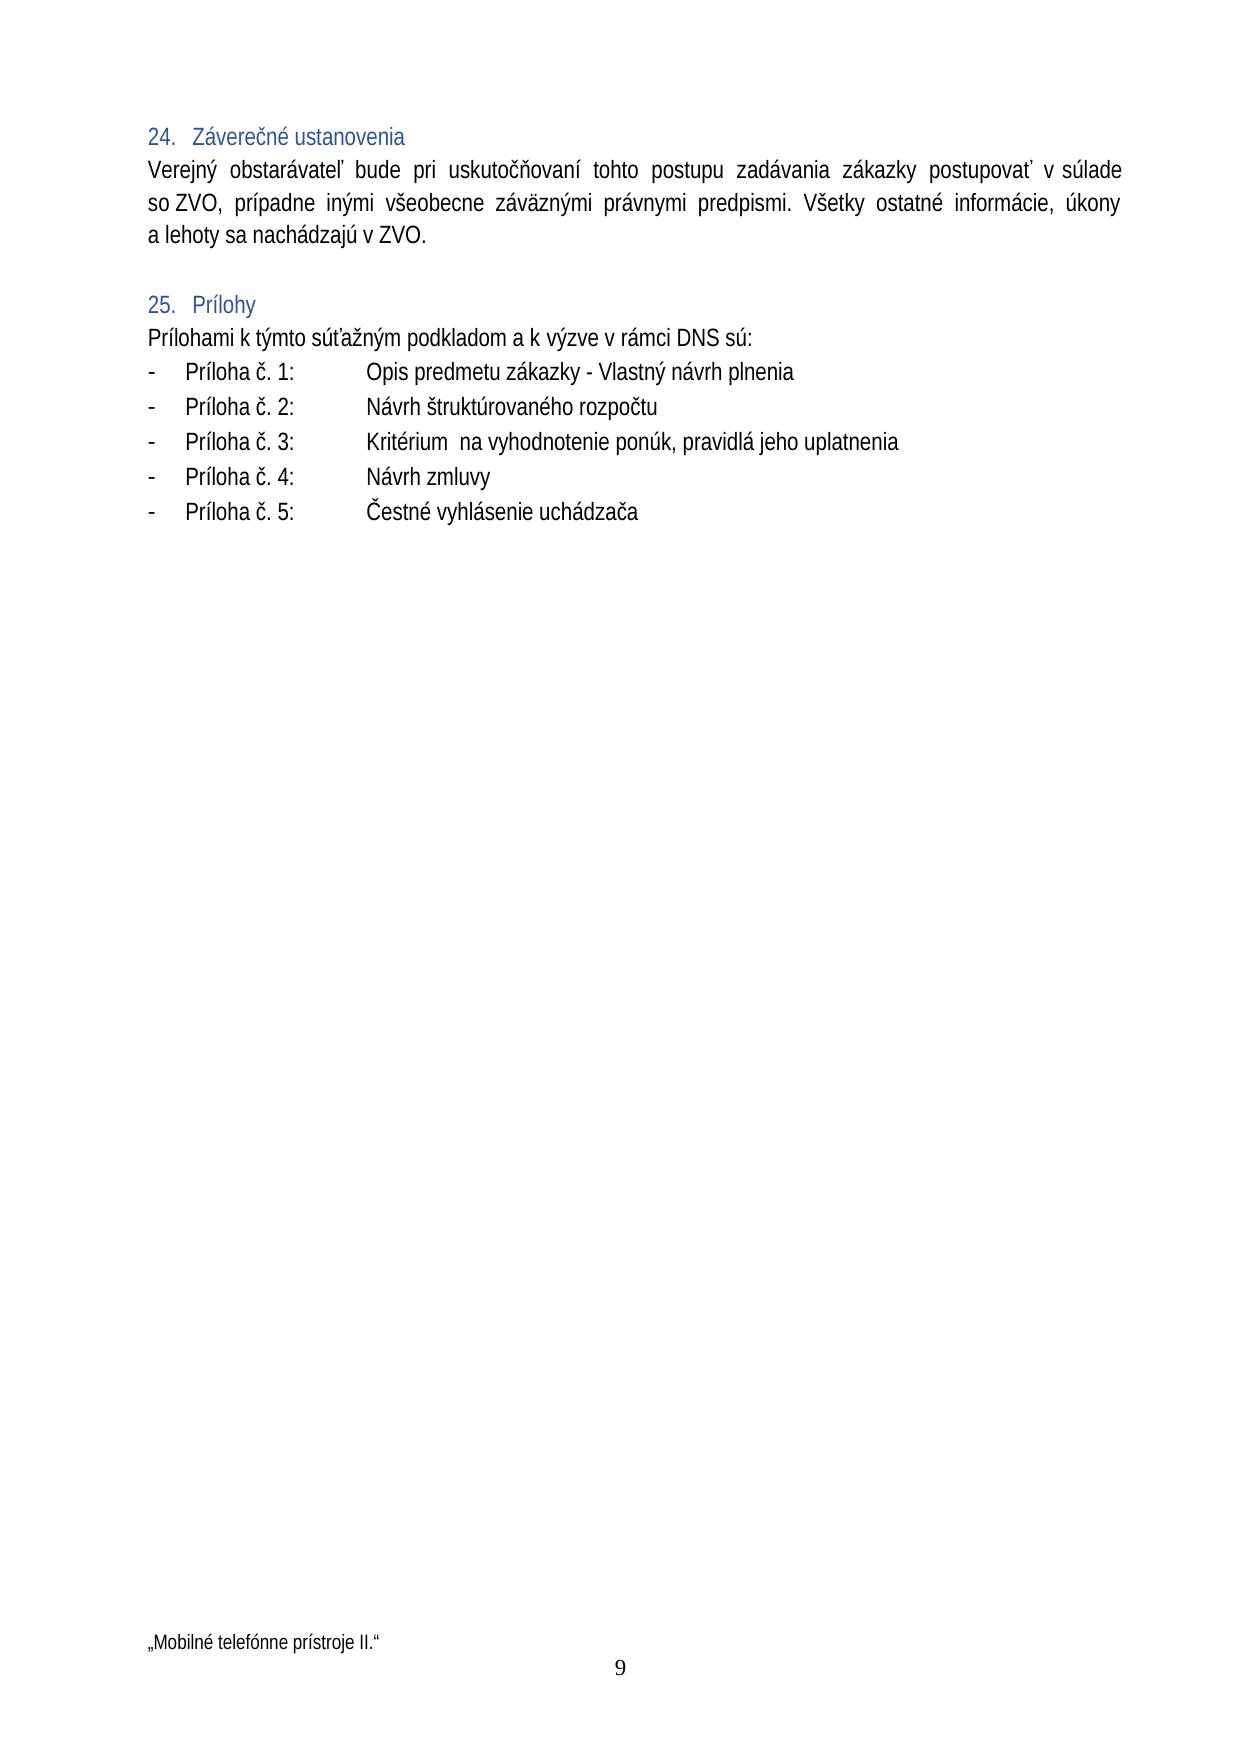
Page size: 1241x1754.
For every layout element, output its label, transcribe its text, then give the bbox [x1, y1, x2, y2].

text Verejný obstarávateľ bude pri uskutočňovaní tohto postupu zadávania zákazky postupovať v súlade so ZVO, prípadne inými všeobecne záväznými právnymi predpismi. Všetky ostatné informácie, úkony a lehoty sa nachádzajú v ZVO. [148, 155, 1122, 249]
list Príloha č. 1: Opis predmetu zákazky - Vlastný návrh plnenia [148, 356, 1122, 387]
list Príloha č. 4: Návrh zmluvy [148, 461, 1122, 492]
text Prílohami k týmto súťažným podkladom a k výzve v rámci DNS sú: [148, 323, 1122, 352]
list Príloha č. 5: Čestné vyhlásenie uchádzača [148, 496, 1122, 527]
list Príloha č. 3: Kritérium na vyhodnotenie ponúk, pravidlá jeho uplatnenia [148, 426, 1122, 457]
subtitle Prílohy [148, 291, 1122, 319]
subtitle Záverečné ustanovenia [148, 122, 1122, 150]
list Príloha č. 2: Návrh štruktúrovaného rozpočtu [148, 391, 1122, 422]
